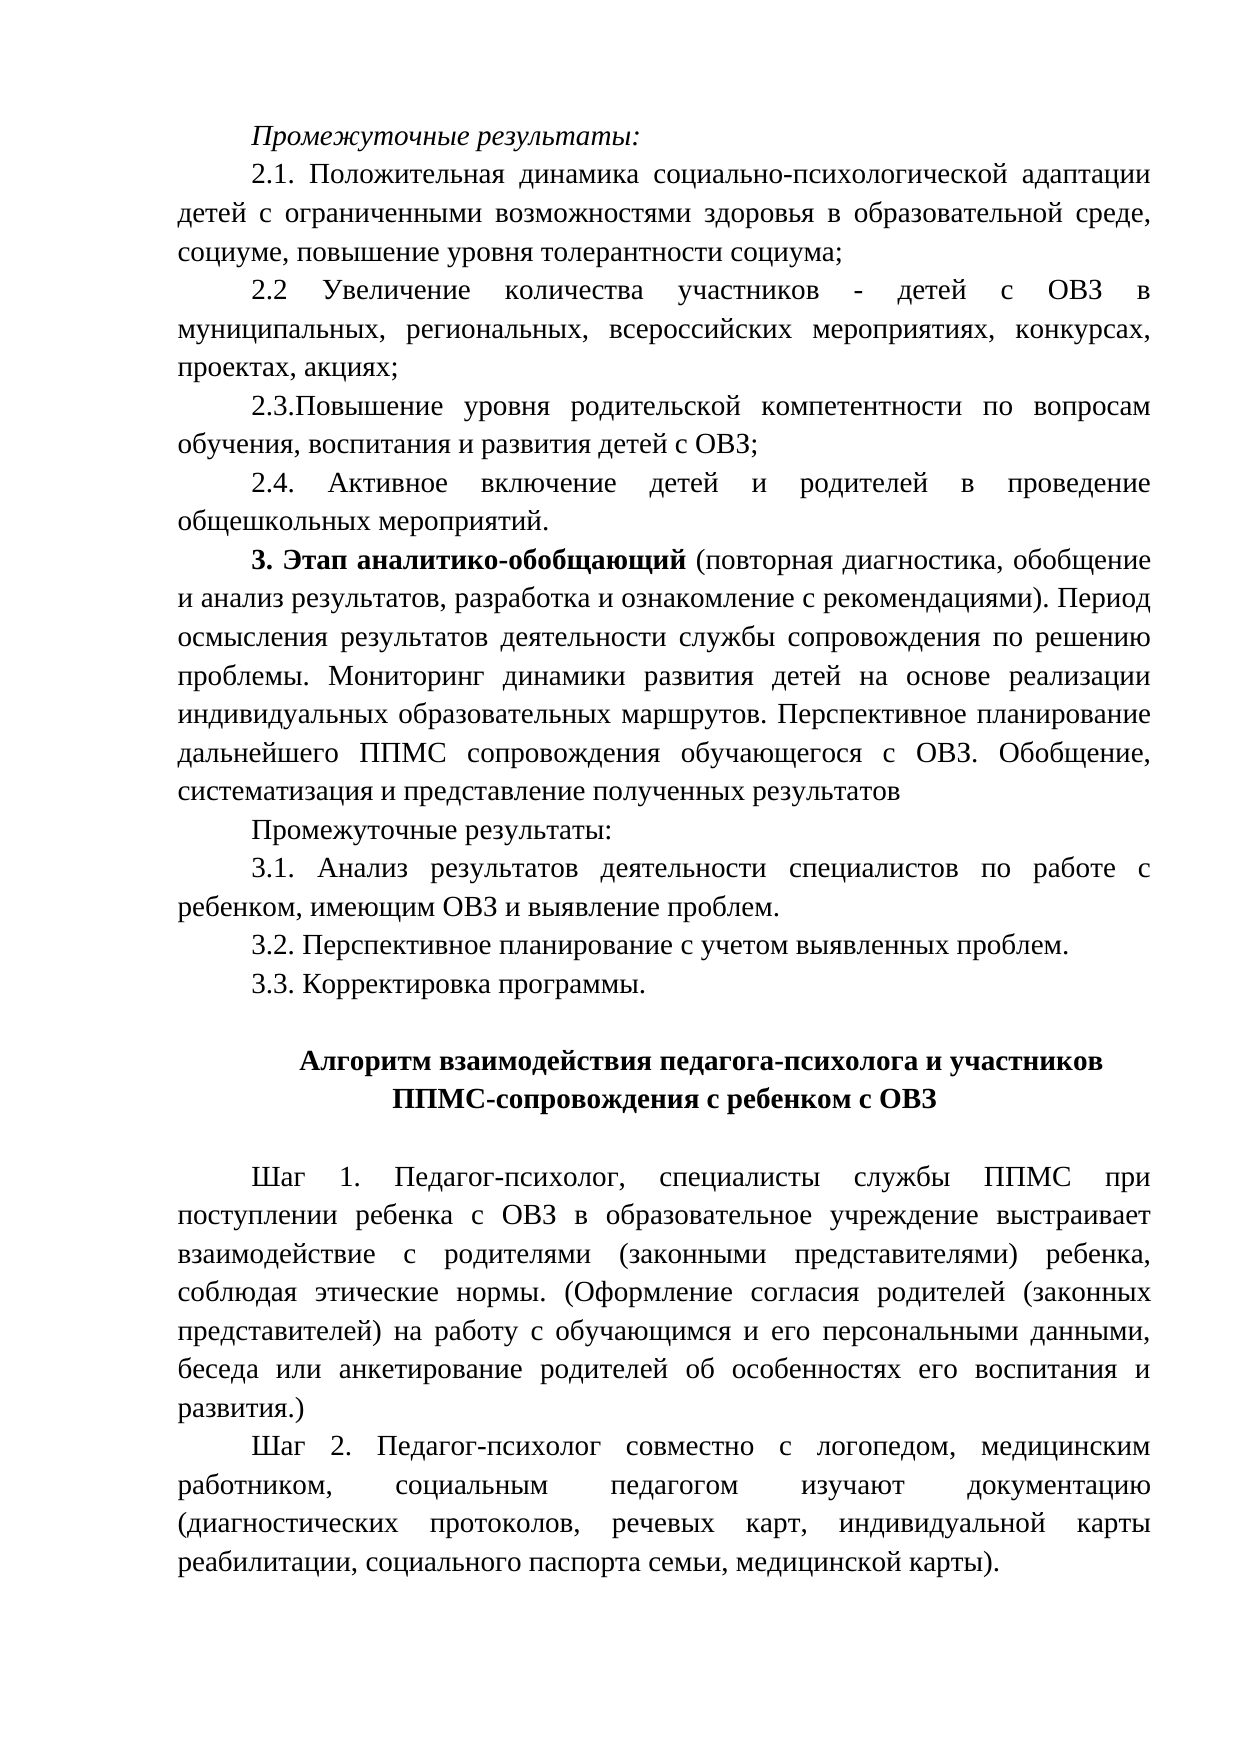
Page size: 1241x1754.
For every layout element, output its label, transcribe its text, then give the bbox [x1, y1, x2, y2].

text Шаг 2. Педагог-психолог совместно с логопедом, медицинским работником, социальным педагогом изучают документацию (диагностических протоколов, речевых карт, индивидуальной карты реабилитации, социального паспорта семьи, медицинской карты). [177, 1428, 1152, 1578]
text 2.3.Повышение уровня родительской компетентности по вопросам обучения, воспитания и развития детей с ОВЗ; [177, 388, 1152, 460]
text 3. Этап аналитико-обобщающий (повторная диагностика, обобщение и анализ результатов, разработка и ознакомление с рекомендациями). Период осмысления результатов деятельности службы сопровождения по решению проблемы. Мониторинг динамики развития детей на основе реализации индивидуальных образовательных маршрутов. Перспективное планирование дальнейшего ППМС сопровождения обучающегося с ОВЗ. Обобщение, систематизация и представление полученных результатов [177, 542, 1152, 807]
text 3.2. Перспективное планирование с учетом выявленных проблем. [177, 927, 1152, 961]
text Алгоритм взаимодействия педагога-психолога и участников ППМС-сопровождения с ребенком с ОВЗ [177, 1043, 1152, 1115]
text 2.1. Положительная динамика социально-психологической адаптации детей с ограниченными возможностями здоровья в образовательной среде, социуме, повышение уровня толерантности социума; [177, 157, 1152, 267]
text 2.4. Активное включение детей и родителей в проведение общешкольных мероприятий. [177, 465, 1152, 537]
text Шаг 1. Педагог-психолог, специалисты службы ППМС при поступлении ребенка с ОВЗ в образовательное учреждение выстраивает взаимодействие с родителями (законными представителями) ребенка, соблюдая этические нормы. (Оформление согласия родителей (законных представителей) на работу с обучающимся и его персональными данными, беседа или анкетирование родителей об особенностях его воспитания и развития.) [177, 1159, 1152, 1423]
text Промежуточные результаты: [177, 118, 1152, 152]
text 3.1. Анализ результатов деятельности специалистов по работе с ребенком, имеющим ОВЗ и выявление проблем. [177, 850, 1152, 922]
text Промежуточные результаты: [177, 812, 1152, 845]
text 2.2 Увеличение количества участников - детей с ОВЗ в муниципальных, региональных, всероссийских мероприятиях, конкурсах, проектах, акциях; [177, 272, 1152, 383]
text 3.3. Корректировка программы. [177, 966, 1152, 999]
